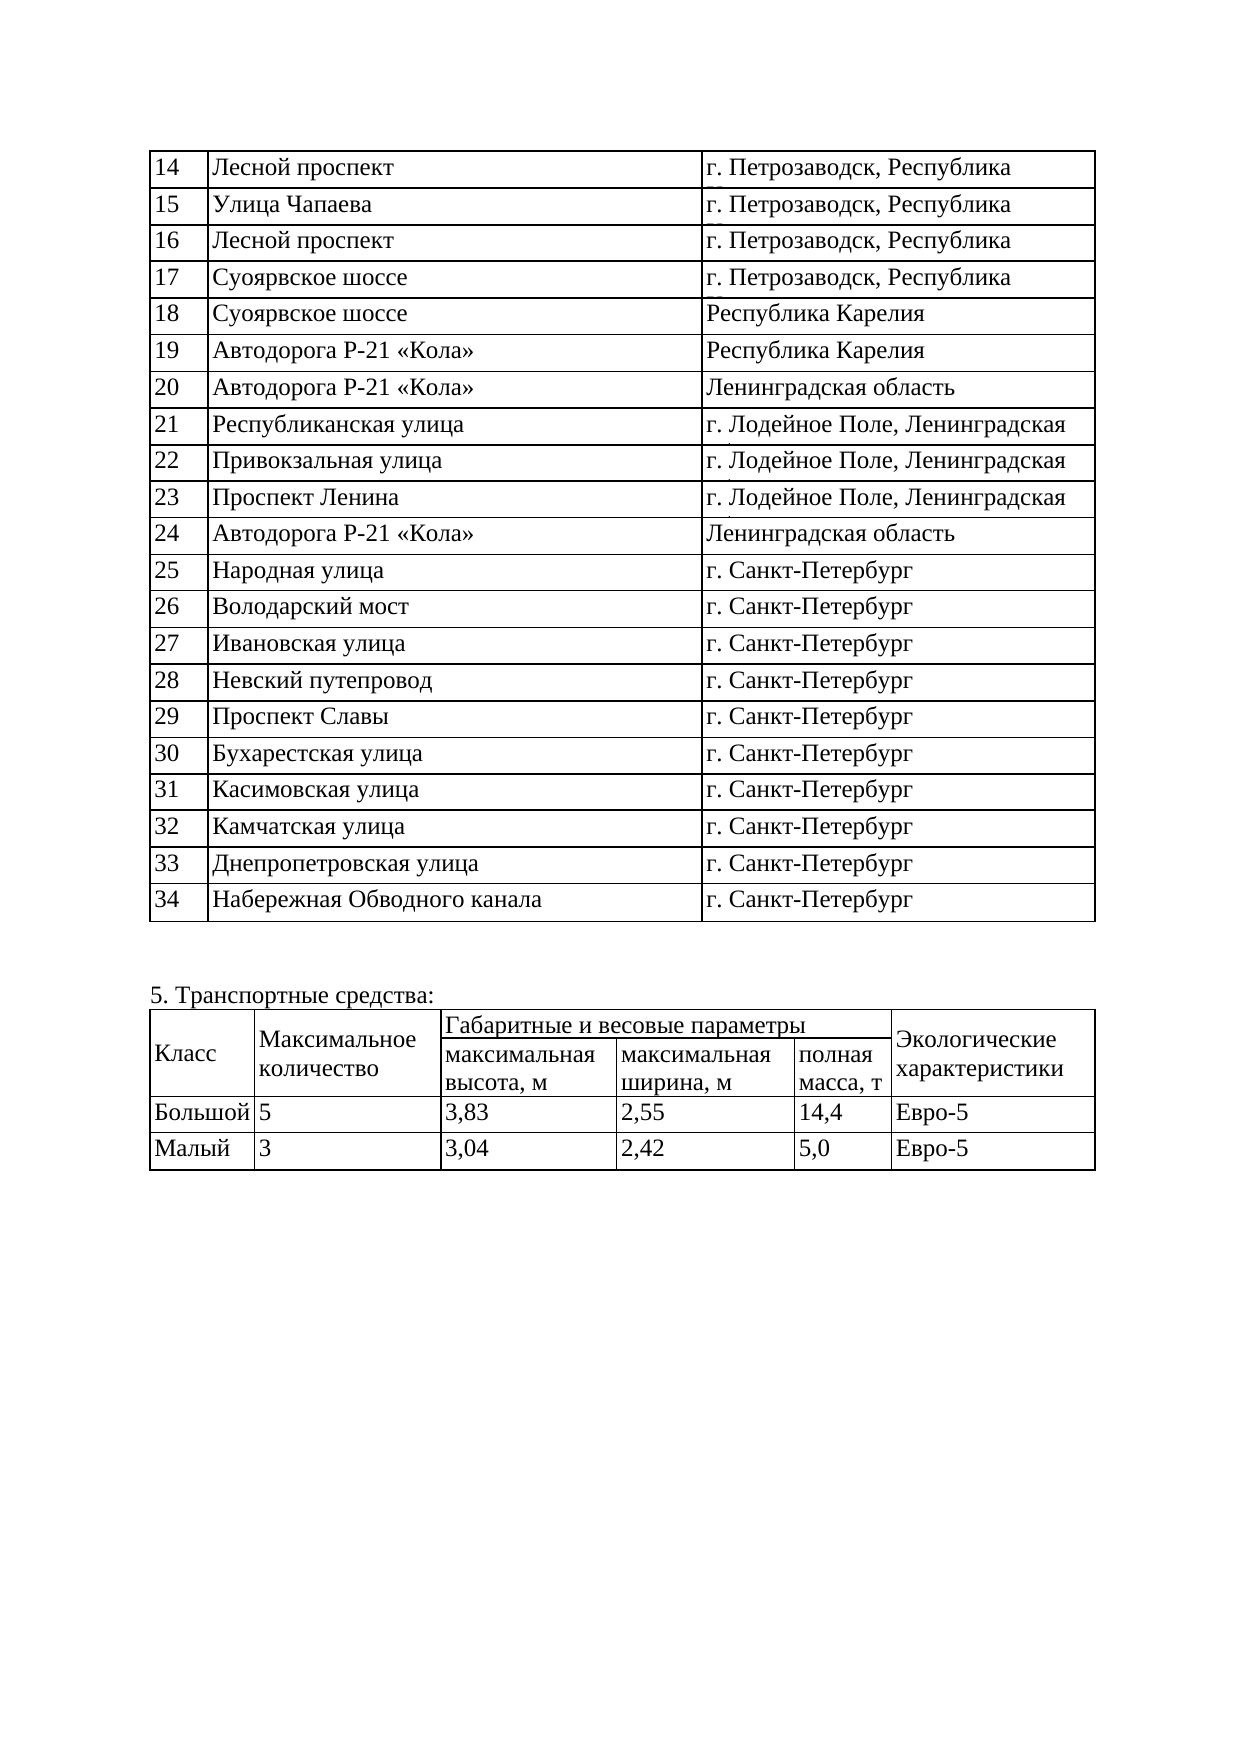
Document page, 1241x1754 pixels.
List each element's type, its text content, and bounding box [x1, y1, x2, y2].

table_cell Автодорога Р-21 «Кола» [209, 372, 701, 407]
table_cell 2,55 [617, 1097, 794, 1132]
table_header Максимальное количество [255, 1010, 440, 1096]
table_cell 18 [151, 299, 207, 334]
table_cell Евро-5 [892, 1133, 1094, 1169]
table_cell г. Лодейное Поле, Ленинградская область [703, 409, 1094, 444]
table_cell Касимовская улица [209, 775, 701, 809]
table_cell г. Санкт-Петербург [703, 811, 1094, 846]
table_cell Суоярвское шоссе [209, 299, 701, 334]
table_cell 5 [255, 1097, 440, 1132]
table_cell Большой [151, 1097, 254, 1132]
table_cell 17 [151, 262, 207, 297]
table_cell Республиканская улица [209, 409, 701, 444]
table_cell 2,42 [617, 1133, 794, 1169]
table_cell 26 [151, 591, 207, 626]
table_cell г. Санкт-Петербург [703, 884, 1094, 921]
table_cell 21 [151, 409, 207, 444]
table_cell Евро-5 [892, 1097, 1094, 1132]
table_cell Улица Чапаева [209, 189, 701, 224]
table_cell 3 [255, 1133, 440, 1169]
table_cell Привокзальная улица [209, 446, 701, 480]
table_cell 34 [151, 884, 207, 921]
table_cell Набережная Обводного канала [209, 884, 701, 921]
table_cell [703, 152, 1094, 187]
table_cell 3,04 [442, 1133, 616, 1169]
table_cell 3,83 [442, 1097, 616, 1132]
table_cell Лесной проспект [209, 152, 701, 187]
table_cell Володарский мост [209, 591, 701, 626]
table_cell 22 [151, 446, 207, 480]
table_cell г. Санкт-Петербург [703, 738, 1094, 773]
table_cell Суоярвское шоссе [209, 262, 701, 297]
table_cell Проспект Ленина [209, 482, 701, 517]
table_cell 31 [151, 775, 207, 809]
table_header Экологические характеристики [892, 1010, 1094, 1096]
table_header Класс [151, 1010, 254, 1096]
table_cell Ленинградская область [703, 372, 1094, 407]
table_cell г. Санкт-Петербург [703, 628, 1094, 663]
table_cell г. Санкт-Петербург [703, 702, 1094, 737]
table_cell 29 [151, 702, 207, 737]
table_cell г. Санкт-Петербург [703, 591, 1094, 626]
table_cell 14,4 [795, 1097, 891, 1132]
table_cell Автодорога Р-21 «Кола» [209, 518, 701, 553]
table_cell Лесной проспект [209, 226, 701, 260]
table_cell 14 [151, 152, 207, 187]
table_cell 28 [151, 665, 207, 700]
table_cell 32 [151, 811, 207, 846]
table_cell 15 [151, 189, 207, 224]
table_cell г. Санкт-Петербург [703, 848, 1094, 882]
table_cell г. Лодейное Поле, Ленинградская область [703, 482, 1094, 517]
table_cell 16 [151, 226, 207, 260]
table_cell Республика Карелия [703, 299, 1094, 334]
table_cell 25 [151, 555, 207, 589]
table_cell 5,0 [795, 1133, 891, 1169]
table_cell г. Петрозаводск, Республика Карелия [703, 262, 1094, 297]
table_cell г. Санкт-Петербург [703, 555, 1094, 589]
table_cell Республика Карелия [703, 335, 1094, 371]
table_cell 23 [151, 482, 207, 517]
table_cell Малый [151, 1133, 254, 1169]
table_cell Ивановская улица [209, 628, 701, 663]
table_cell Проспект Славы [209, 702, 701, 737]
table_cell полная масса, т [795, 1039, 891, 1096]
table_cell Народная улица [209, 555, 701, 589]
table_cell г. Санкт-Петербург [703, 775, 1094, 809]
table_cell максимальная высота, м [442, 1039, 616, 1096]
table_header Габаритные и весовые параметры [442, 1010, 891, 1037]
table_cell 30 [151, 738, 207, 773]
table_cell максимальная ширина, м [617, 1039, 794, 1096]
table_cell Днепропетровская улица [209, 848, 701, 882]
text 5. Транспортные средства: [150, 980, 1090, 1008]
table_cell 20 [151, 372, 207, 407]
table_cell г. Петрозаводск, Республика Карелия [703, 189, 1094, 224]
table_cell Ленинградская область [703, 518, 1094, 553]
table_cell 27 [151, 628, 207, 663]
table_cell г. Петрозаводск, Республика Карелия [703, 226, 1094, 260]
table_cell г. Лодейное Поле, Ленинградская область [703, 446, 1094, 480]
table_cell 33 [151, 848, 207, 882]
table_cell Невский путепровод [209, 665, 701, 700]
table_cell 24 [151, 518, 207, 553]
table_cell Автодорога Р-21 «Кола» [209, 335, 701, 371]
table_cell Бухарестская улица [209, 738, 701, 773]
table_cell г. Санкт-Петербург [703, 665, 1094, 700]
table_cell Камчатская улица [209, 811, 701, 846]
table_cell 19 [151, 335, 207, 371]
